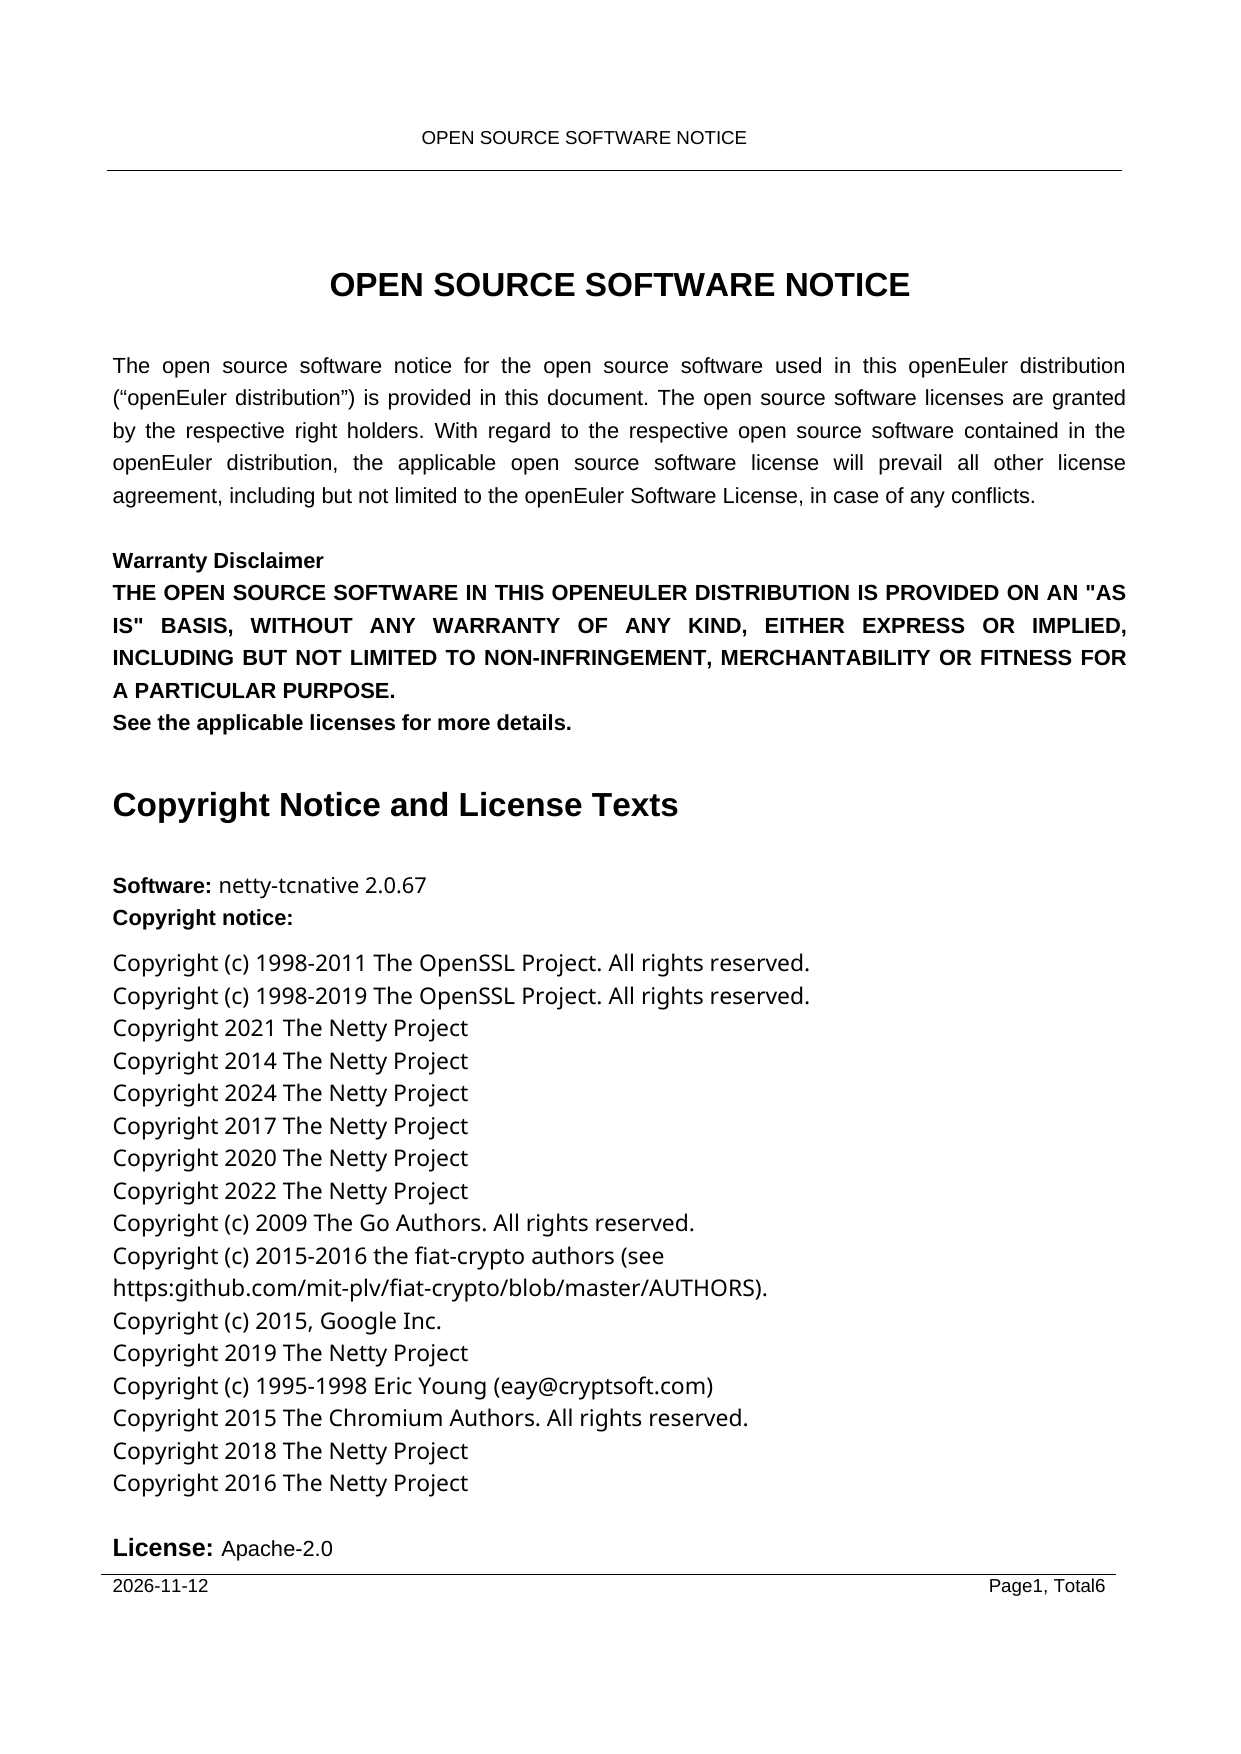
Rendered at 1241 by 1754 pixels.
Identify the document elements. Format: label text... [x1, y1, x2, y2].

text The open source software notice for the open source software used in this openEuler distribution (“openEuler distribution”) is provided in this document. The open source software licenses are granted by the respective right holders. With regard to the respective open source software contained in the openEuler distribution, the applicable open source software license will prevail all other license agreement, including but not limited to the openEuler Software License, in case of any conflicts. [112, 349, 1128, 511]
text OPEN SOURCE SOFTWARE NOTICE [112, 251, 1128, 316]
text Copyright Notice and License Texts [112, 771, 1128, 836]
title Software: netty-tcnative 2.0.67 [112, 869, 1128, 901]
text Warranty Disclaimer [112, 544, 1128, 576]
text Copyright notice: [112, 901, 1128, 934]
text THE OPEN SOURCE SOFTWARE IN THIS OPENEULER DISTRIBUTION IS PROVIDED ON AN "AS IS" BASIS, WITHOUT ANY WARRANTY OF ANY KIND, EITHER EXPRESS OR IMPLIED, INCLUDING BUT NOT LIMITED TO NON-INFRINGEMENT, MERCHANTABILITY OR FITNESS FOR A PARTICULAR PURPOSE. See the applicable licenses for more details. [112, 576, 1128, 739]
text Copyright (c) 1998-2011 The OpenSSL Project. All rights reserved. Copyright (c) 1998-2019 The OpenSSL Project. All rights reserved. Copyright 2021 The Netty Project Copyright 2014 The Netty Project Copyright 2024 The Netty Project Copyright 2017 The Netty Project Copyright 2020 The Netty Project Copyright 2022 The Netty Project Copyright (c) 2009 The Go Authors. All rights reserved. Copyright (c) 2015-2016 the fiat-crypto authors (see https:github.com/mit-plv/fiat-crypto/blob/master/AUTHORS). Copyright (c) 2015, Google Inc. Copyright 2019 The Netty Project Copyright (c) 1995-1998 Eric Young (eay@cryptsoft.com) Copyright 2015 The Chromium Authors. All rights reserved. Copyright 2018 The Netty Project Copyright 2016 The Netty Project [112, 947, 1128, 1532]
text License: Apache-2.0 [112, 1532, 1128, 1564]
